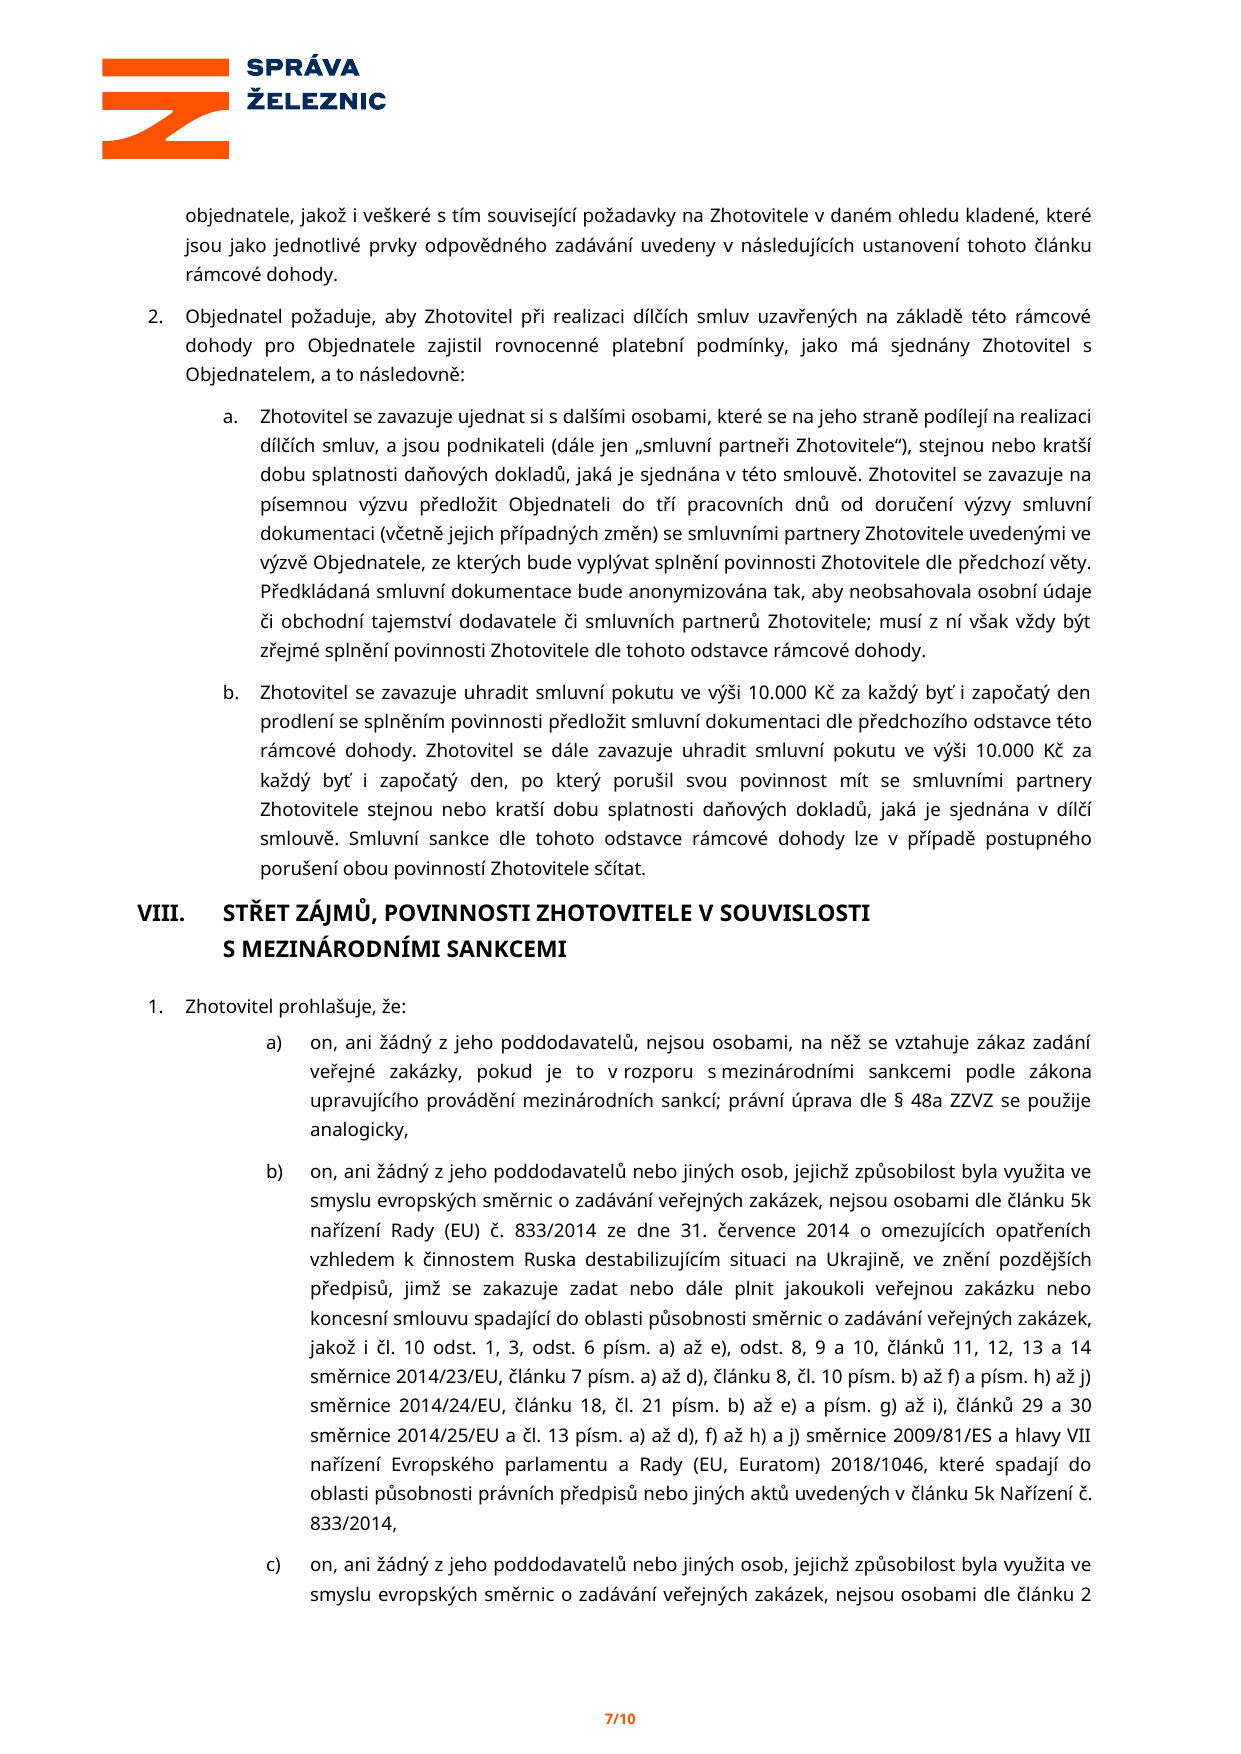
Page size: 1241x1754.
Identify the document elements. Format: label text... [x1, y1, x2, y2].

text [266, 1552, 1093, 1606]
list Zhotovitel se zavazuje ujednat si s dalšími osobami, které se na jeho straně podílejí na realizaci dílčích smluv, a jsou podnikateli (dále jen „smluvní partneři Zhotovitele“), stejnou nebo kratší dobu splatnosti daňových dokladů, jaká je sjednána v této smlouvě. Zhotovitel se zavazuje na písemnou výzvu předložit Objednateli do tří pracovních dnů od doručení výzvy smluvní dokumentaci (včetně jejich případných změn) se smluvními partnery Zhotovitele uvedenými ve výzvě Objednatele, ze kterých bude vyplývat splnění povinnosti Zhotovitele dle předchozí věty. Předkládaná smluvní dokumentace bude anonymizována tak, aby neobsahovala osobní údaje či obchodní tajemství dodavatele či smluvních partnerů Zhotovitele; musí z ní však vždy být zřejmé splnění povinnosti Zhotovitele dle tohoto odstavce rámcové dohody. [223, 403, 1093, 663]
text on, ani žádný z jeho poddodavatelů, nejsou osobami, na něž se vztahuje zákaz zadání veřejné zakázky, pokud je to v rozporu s mezinárodními sankcemi podle zákona upravujícího provádění mezinárodních sankcí; právní úprava dle § 48a ZZVZ se použije analogicky, [266, 1029, 1093, 1142]
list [148, 203, 1093, 287]
text on, ani žádný z jeho poddodavatelů nebo jiných osob, jejichž způsobilost byla využita ve smyslu evropských směrnic o zadávání veřejných zakázek, nejsou osobami dle článku 5k nařízení Rady (EU) č. 833/2014 ze dne 31. července 2014 o omezujících opatřeních vzhledem k činnostem Ruska destabilizujícím situaci na Ukrajině, ve znění pozdějších předpisů, jimž se zakazuje zadat nebo dále plnit jakoukoli veřejnou zakázku nebo koncesní smlouvu spadající do oblasti působnosti směrnic o zadávání veřejných zakázek, jakož i čl. 10 odst. 1, 3, odst. 6 písm. a) až e), odst. 8, 9 a 10, článků 11, 12, 13 a 14 směrnice 2014/23/EU, článku 7 písm. a) až d), článku 8, čl. 10 písm. b) až f) a písm. h) až j) směrnice 2014/24/EU, článku 18, čl. 21 písm. b) až e) a písm. g) až i), článků 29 a 30 směrnice 2014/25/EU a čl. 13 písm. a) až d), f) až h) a j) směrnice 2009/81/ES a hlavy VII nařízení Evropského parlamentu a Rady (EU, Euratom) 2018/1046, které spadají do oblasti působnosti právních předpisů nebo jiných aktů uvedených v článku 5k Nařízení č. 833/2014, [266, 1158, 1093, 1535]
list Zhotovitel se zavazuje uhradit smluvní pokutu ve výši 10.000 Kč za každý byť i započatý den prodlení se splněním povinnosti předložit smluvní dokumentaci dle předchozího odstavce této rámcové dohody. Zhotovitel se dále zavazuje uhradit smluvní pokutu ve výši 10.000 Kč za každý byť i započatý den, po který porušil svou povinnost mít se smluvními partnery Zhotovitele stejnou nebo kratší dobu splatnosti daňových dokladů, jaká je sjednána v dílčí smlouvě. Smluvní sankce dle tohoto odstavce rámcové dohody lze v případě postupného porušení obou povinností Zhotovitele sčítat. [223, 679, 1093, 880]
list Zhotovitel prohlašuje, že: [148, 993, 1093, 1019]
list Objednatel požaduje, aby Zhotovitel při realizaci dílčích smluv uzavřených na základě této rámcové dohody pro Objednatele zajistil rovnocenné platební podmínky, jako má sjednány Zhotovitel s Objednatelem, a to následovně: [148, 303, 1093, 387]
list STŘET ZÁJMŮ, POVINNOSTI ZHOTOVITELE V SOUVISLOSTI S MEZINÁRODNÍMI SANKCEMI [185, 897, 1093, 964]
